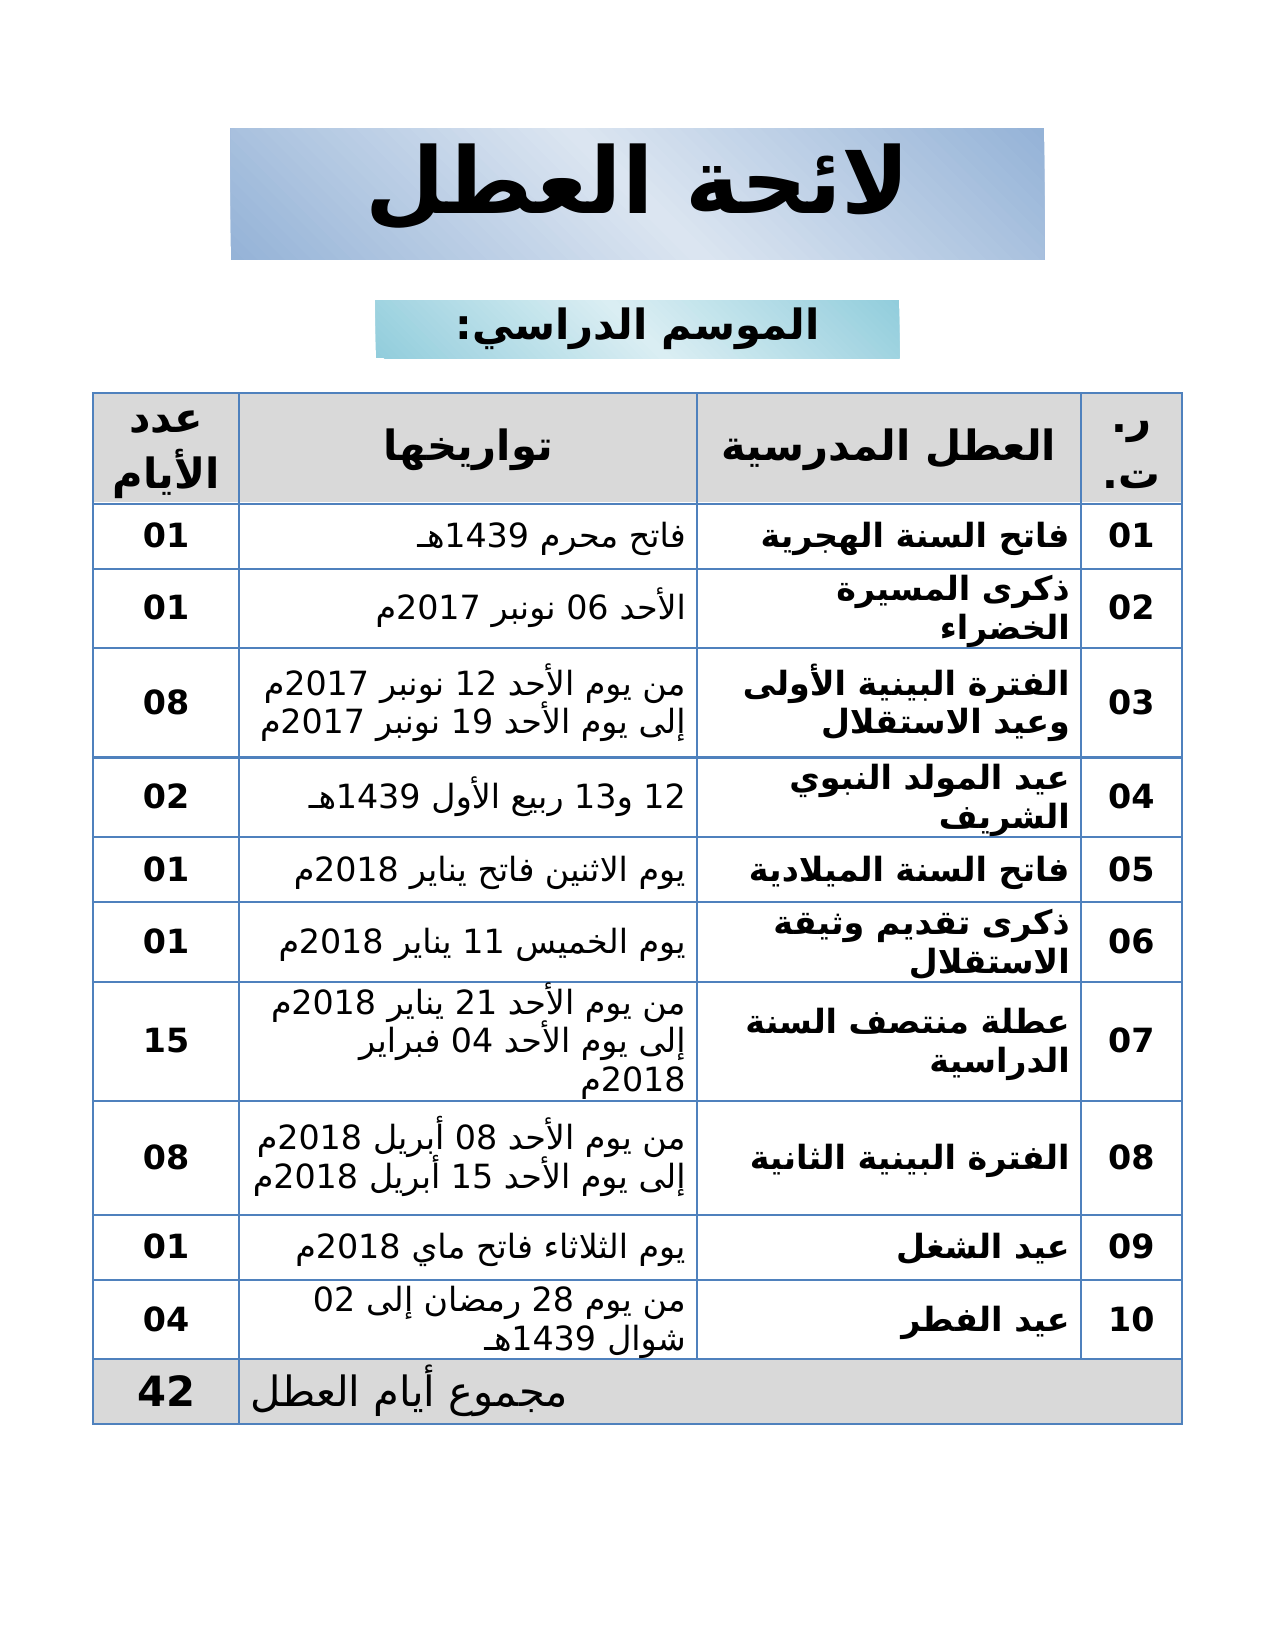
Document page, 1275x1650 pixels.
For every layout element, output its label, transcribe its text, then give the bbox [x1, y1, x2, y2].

table_cell عيد الفطر [698, 1281, 1080, 1358]
table_cell 04 [94, 1281, 238, 1358]
table_cell من يوم 28 رمضان إلى 02 شوال 1439هـ [240, 1281, 696, 1358]
table_cell 08 [1082, 1102, 1181, 1213]
table_cell 05 [1082, 838, 1181, 901]
table_cell 04 [1082, 759, 1181, 836]
table_cell ذكرى تقديم وثيقة الاستقلال [698, 903, 1080, 981]
table_cell عيد الشغل [698, 1216, 1080, 1278]
table_cell 42 [94, 1360, 238, 1423]
table_cell 01 [94, 903, 238, 981]
table_cell 01 [1082, 505, 1181, 567]
table_cell فاتح السنة الهجرية [698, 505, 1080, 567]
table_cell 02 [94, 759, 238, 836]
table_cell الفترة البينية الأولى وعيد الاستقلال [698, 649, 1080, 756]
table_header عدد الأيام [94, 394, 238, 502]
table_cell 12 و13 ربيع الأول 1439هـ [240, 759, 696, 836]
table_cell عيد المولد النبوي الشريف [698, 759, 1080, 836]
table_cell الفترة البينية الثانية [698, 1102, 1080, 1213]
table_cell 02 [1082, 570, 1181, 647]
table_cell 15 [94, 983, 238, 1100]
table_cell 08 [94, 1102, 238, 1213]
table_cell مجموع أيام العطل [240, 1360, 1181, 1423]
table_cell 10 [1082, 1281, 1181, 1358]
table_cell يوم الخميس 11 يناير 2018م [240, 903, 696, 981]
table_cell الأحد 06 نونبر 2017م [240, 570, 696, 647]
table_cell 06 [1082, 903, 1181, 981]
table_header العطل المدرسية [698, 394, 1080, 502]
table_cell عطلة منتصف السنة الدراسية [698, 983, 1080, 1100]
table_cell 01 [94, 1216, 238, 1278]
table_cell 01 [94, 838, 238, 901]
table_cell ذكرى المسيرة الخضراء [698, 570, 1080, 647]
table_cell يوم الاثنين فاتح يناير 2018م [240, 838, 696, 901]
table_cell 01 [94, 570, 238, 647]
table_cell 01 [94, 505, 238, 567]
table_cell 08 [94, 649, 238, 756]
table_header تواريخها [240, 394, 696, 502]
table_cell من يوم الأحد 21 يناير 2018م إلى يوم الأحد 04 فبراير 2018م [240, 983, 696, 1100]
table_cell فاتح محرم 1439هـ [240, 505, 696, 567]
table_cell فاتح السنة الميلادية [698, 838, 1080, 901]
table_cell 03 [1082, 649, 1181, 756]
table_cell من يوم الأحد 08 أبريل 2018م إلى يوم الأحد 15 أبريل 2018م [240, 1102, 696, 1213]
table_cell 09 [1082, 1216, 1181, 1278]
table_header ر. ت. [1082, 394, 1181, 502]
table_cell يوم الثلاثاء فاتح ماي 2018م [240, 1216, 696, 1278]
table_cell 07 [1082, 983, 1181, 1100]
table_cell من يوم الأحد 12 نونبر 2017م إلى يوم الأحد 19 نونبر 2017م [240, 649, 696, 756]
